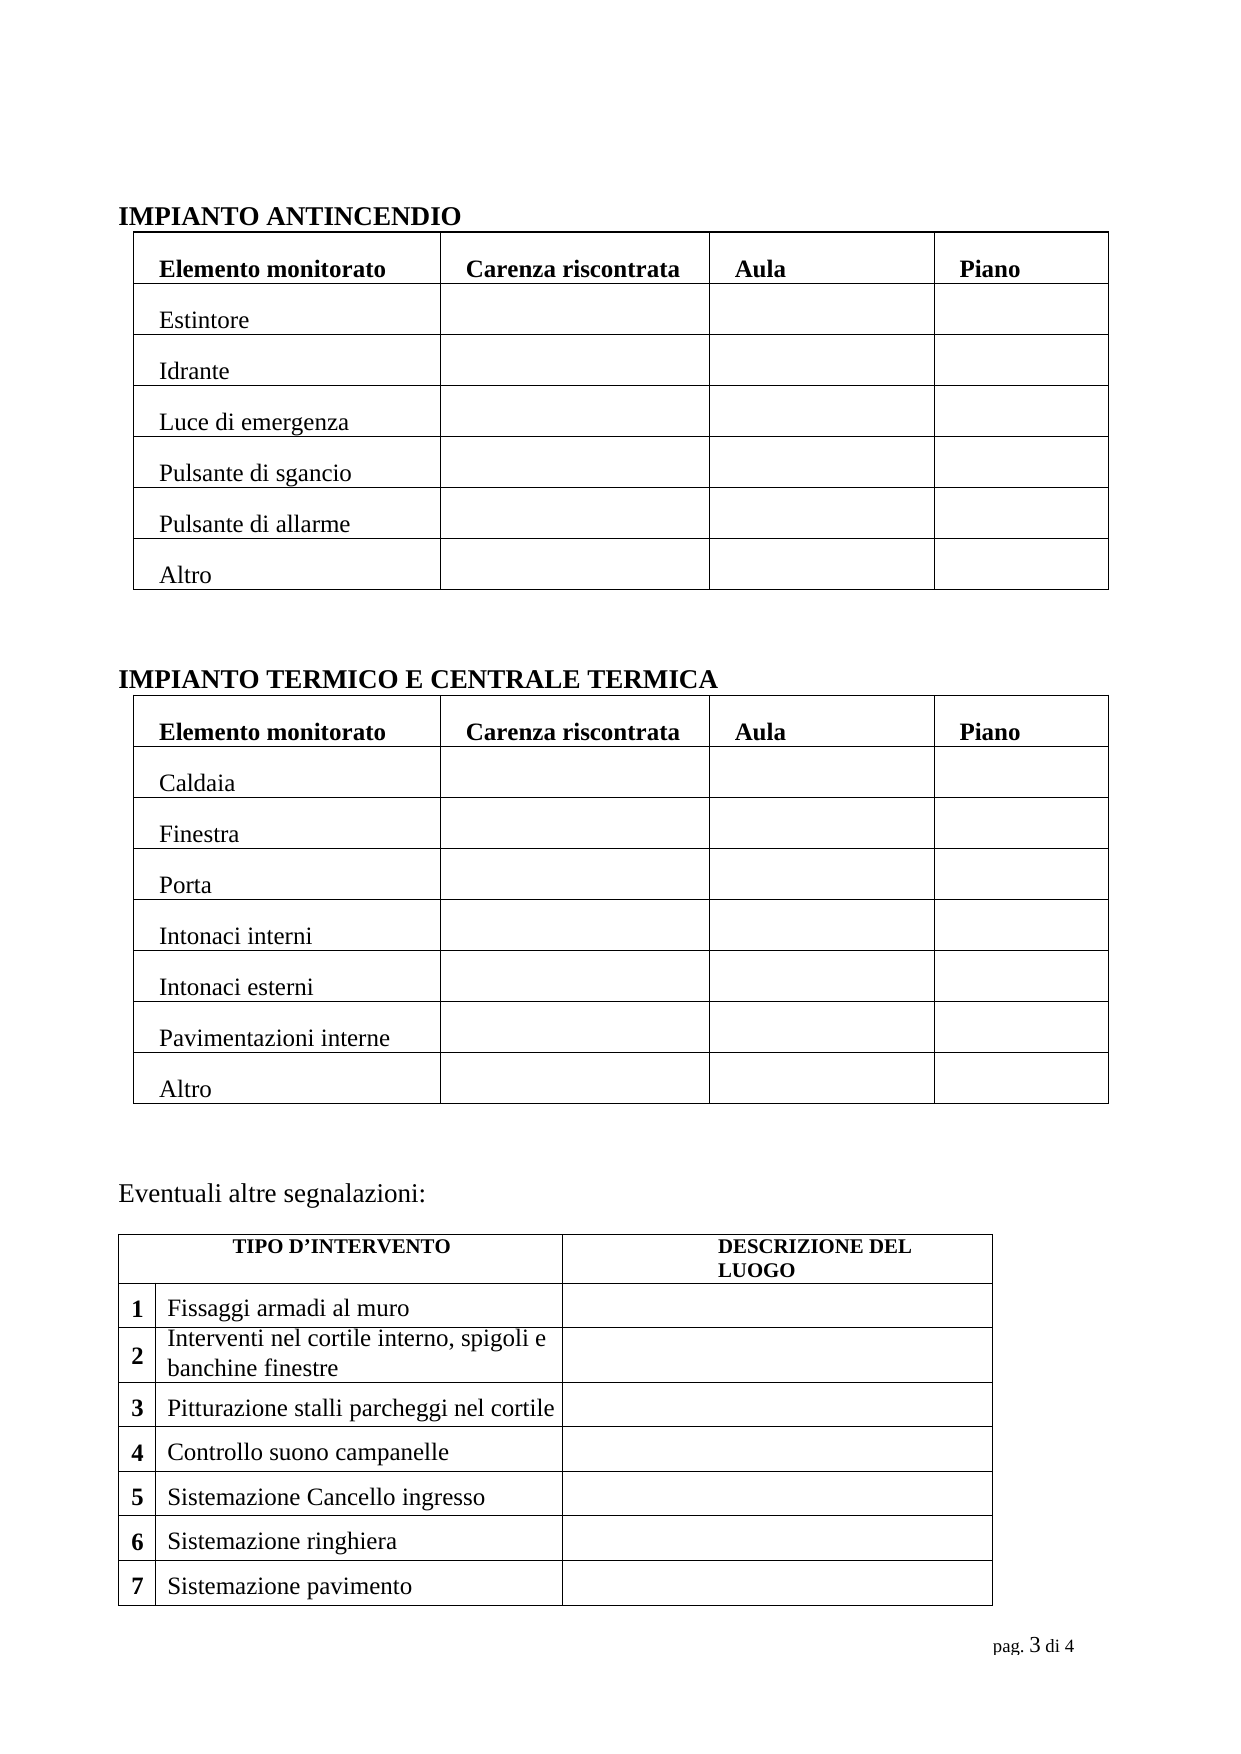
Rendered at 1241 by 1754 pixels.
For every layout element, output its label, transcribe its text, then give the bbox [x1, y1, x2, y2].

table_cell Altro [134, 539, 440, 589]
table_cell [935, 1002, 1108, 1052]
table_header Aula [710, 233, 934, 282]
table_cell Pavimentazioni interne [134, 1002, 440, 1052]
table_header Elemento monitorato [134, 696, 440, 746]
table_cell [935, 798, 1108, 848]
table_cell [710, 539, 934, 589]
table_header Aula [710, 696, 934, 746]
table_cell [935, 488, 1108, 538]
table_cell Controllo suono campanelle [156, 1427, 562, 1471]
table_cell [710, 1002, 934, 1052]
table_cell [710, 488, 934, 538]
table_cell [710, 900, 934, 950]
table_cell [935, 951, 1108, 1001]
table_cell Pitturazione stalli parcheggi nel cortile [156, 1383, 562, 1426]
table_cell Intonaci esterni [134, 951, 440, 1001]
table_cell 7 [119, 1561, 155, 1604]
table_cell [710, 284, 934, 333]
table_cell [563, 1383, 992, 1426]
table_cell [441, 437, 709, 487]
table_cell [563, 1427, 992, 1471]
table_cell Fissaggi armadi al muro [156, 1284, 562, 1327]
table_cell 6 [119, 1516, 155, 1560]
table_cell Caldaia [134, 747, 440, 797]
table_cell [441, 900, 709, 950]
table_cell [935, 1053, 1108, 1103]
table_cell [935, 437, 1108, 487]
table_cell [710, 386, 934, 436]
table_cell [710, 1053, 934, 1103]
table_cell [441, 488, 709, 538]
table_header Carenza riscontrata [441, 696, 709, 746]
table_cell [710, 849, 934, 899]
table_cell [441, 747, 709, 797]
table_cell [935, 747, 1108, 797]
table_cell [710, 335, 934, 384]
text IMPIANTO TERMICO E CENTRALE TERMICA [118, 663, 1165, 694]
table_cell 3 [119, 1383, 155, 1426]
table_cell [935, 539, 1108, 589]
table_cell [441, 386, 709, 436]
table_cell Pulsante di sgancio [134, 437, 440, 487]
table_cell Porta [134, 849, 440, 899]
table_header DESCRIZIONE DEL LUOGO [563, 1235, 992, 1282]
table_cell Pulsante di allarme [134, 488, 440, 538]
text IMPIANTO ANTINCENDIO [118, 200, 1165, 231]
table_cell Luce di emergenza [134, 386, 440, 436]
table_cell [710, 951, 934, 1001]
table_cell Altro [134, 1053, 440, 1103]
table_header Elemento monitorato [134, 233, 440, 282]
table_cell Sistemazione Cancello ingresso [156, 1472, 562, 1515]
table_cell [710, 747, 934, 797]
table_cell Estintore [134, 284, 440, 333]
table_cell [441, 1053, 709, 1103]
table_cell [935, 849, 1108, 899]
text Eventuali altre segnalazioni: [118, 1178, 1165, 1209]
table_cell [441, 849, 709, 899]
table_cell Finestra [134, 798, 440, 848]
table_cell 1 [119, 1284, 155, 1327]
table_cell 2 [119, 1328, 155, 1382]
table_cell 4 [119, 1427, 155, 1471]
table_cell [710, 437, 934, 487]
table_cell Sistemazione ringhiera [156, 1516, 562, 1560]
table_cell [441, 1002, 709, 1052]
table_cell [563, 1284, 992, 1327]
table_cell [563, 1328, 992, 1382]
table_header Piano [935, 696, 1108, 746]
table_cell [563, 1472, 992, 1515]
table_cell [441, 335, 709, 384]
table_cell [441, 951, 709, 1001]
table_header Piano [935, 233, 1108, 282]
table_cell Interventi nel cortile interno, spigoli e banchine finestre [156, 1328, 562, 1382]
table_cell [563, 1516, 992, 1560]
table_cell Sistemazione pavimento [156, 1561, 562, 1604]
table_cell [563, 1561, 992, 1604]
table_header Carenza riscontrata [441, 233, 709, 282]
table_header TIPO D’INTERVENTO [119, 1235, 562, 1282]
table_cell [935, 900, 1108, 950]
table_cell [935, 335, 1108, 384]
table_cell [441, 798, 709, 848]
table_cell [441, 539, 709, 589]
table_cell [441, 284, 709, 333]
table_cell [935, 284, 1108, 333]
table_cell [935, 386, 1108, 436]
table_cell 5 [119, 1472, 155, 1515]
table_cell Idrante [134, 335, 440, 384]
table_cell Intonaci interni [134, 900, 440, 950]
table_cell [710, 798, 934, 848]
